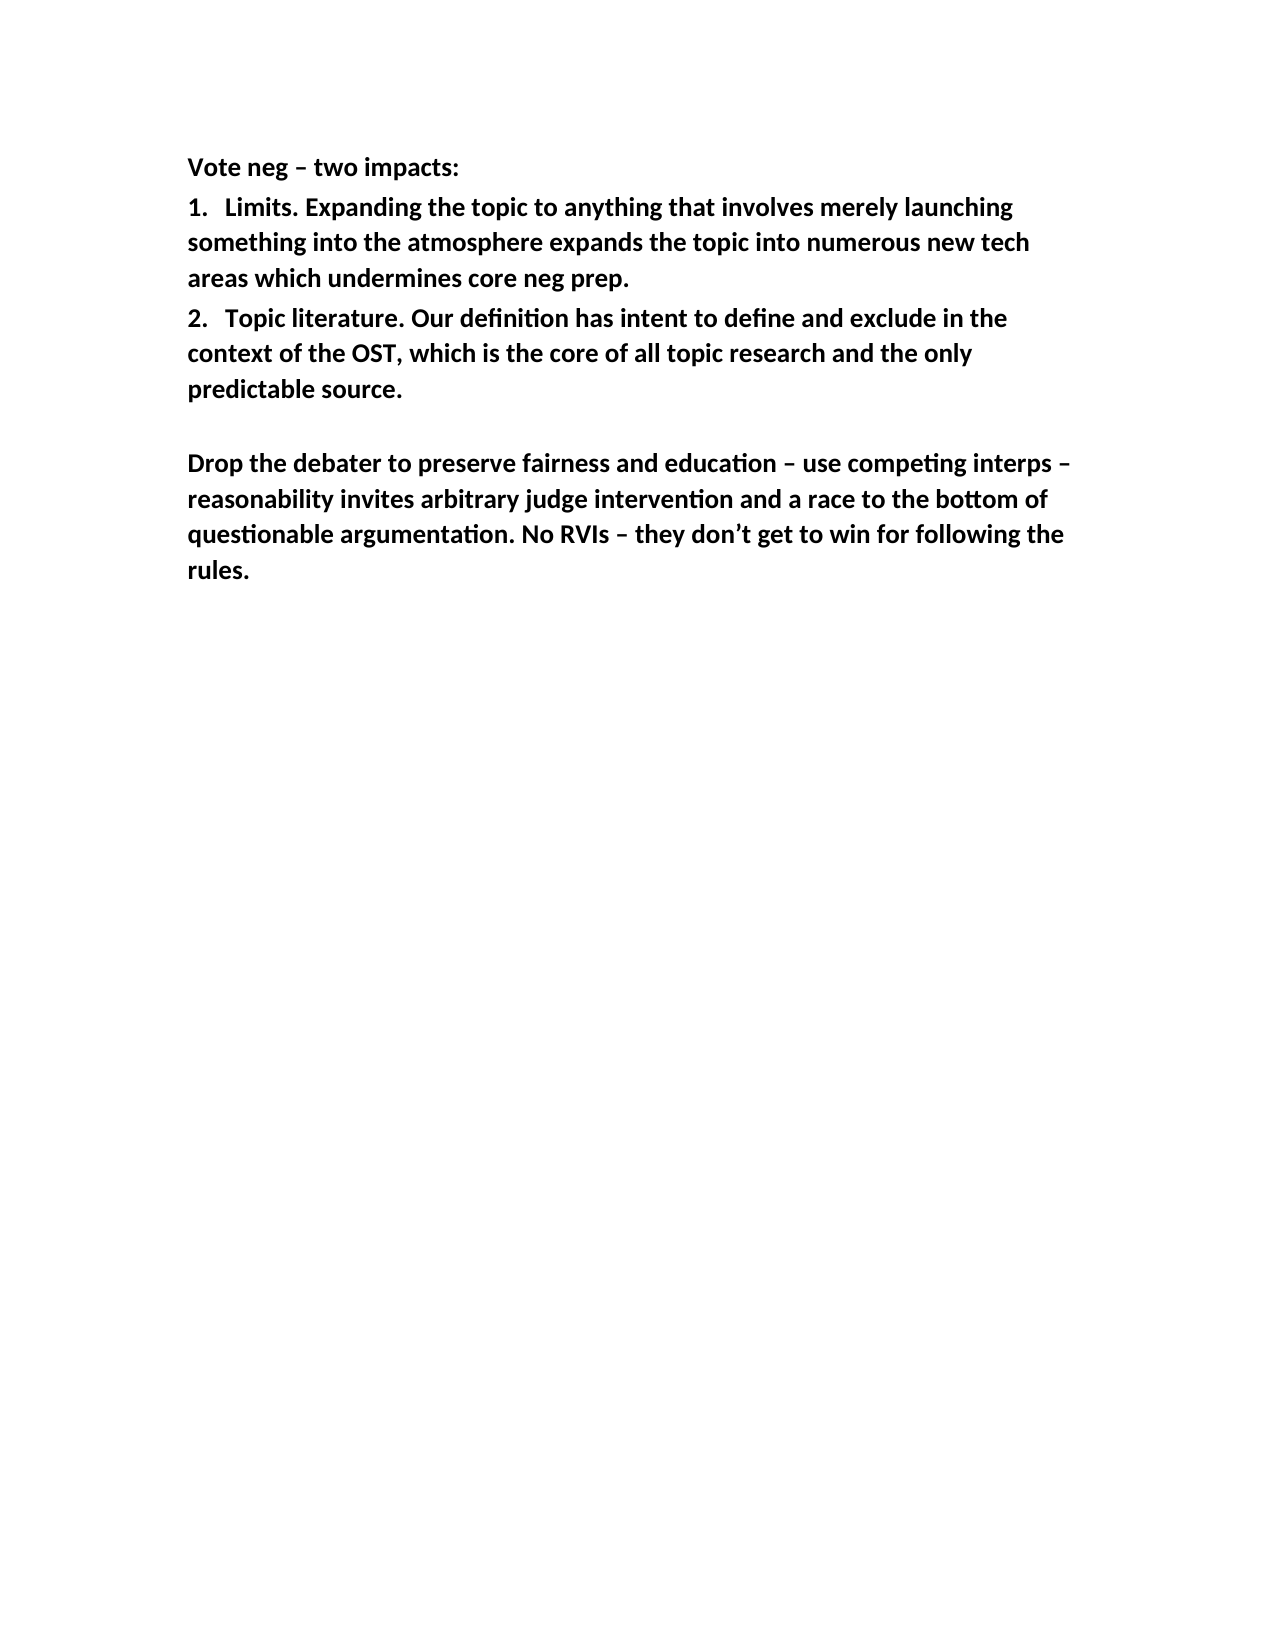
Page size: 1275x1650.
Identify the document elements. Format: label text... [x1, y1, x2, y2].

subtitle Drop the debater to preserve fairness and education – use competing interps – reasonability invites arbitrary judge intervention and a race to the bottom of questionable argumentation. No RVIs – they don’t get to win for following the rules. [187, 446, 1087, 586]
subtitle Topic literature. Our definition has intent to define and exclude in the context of the OST, which is the core of all topic research and the only predictable source. [187, 301, 1087, 405]
subtitle Limits. Expanding the topic to anything that involves merely launching something into the atmosphere expands the topic into numerous new tech areas which undermines core neg prep. [187, 190, 1087, 294]
subtitle Vote neg – two impacts: [187, 150, 1087, 183]
